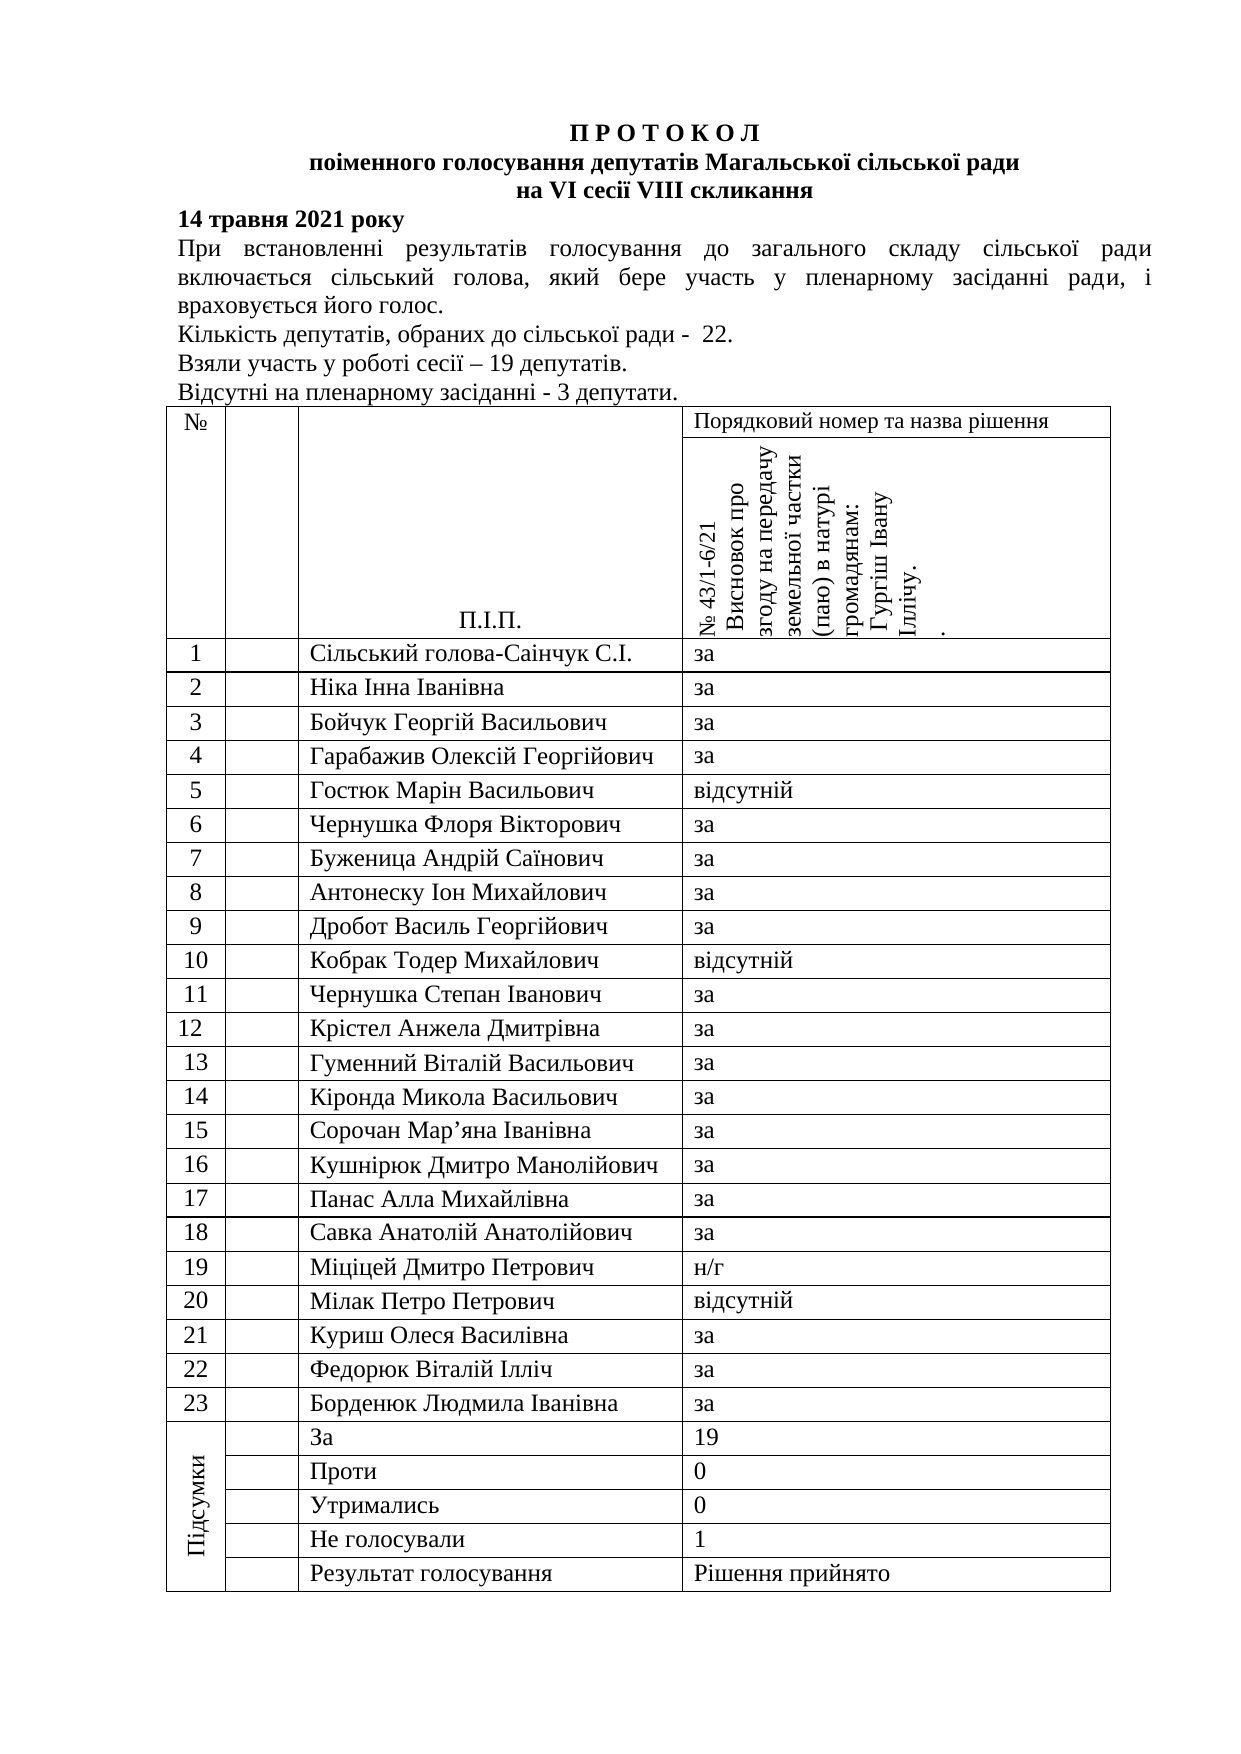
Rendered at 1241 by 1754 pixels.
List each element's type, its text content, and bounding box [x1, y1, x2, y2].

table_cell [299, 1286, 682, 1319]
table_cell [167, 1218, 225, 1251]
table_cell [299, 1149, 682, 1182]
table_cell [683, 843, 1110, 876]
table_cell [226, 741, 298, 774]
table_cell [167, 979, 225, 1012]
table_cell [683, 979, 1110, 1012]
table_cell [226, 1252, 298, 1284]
text Взяли участь у роботі сесії – 19 депутатів. [177, 348, 1152, 377]
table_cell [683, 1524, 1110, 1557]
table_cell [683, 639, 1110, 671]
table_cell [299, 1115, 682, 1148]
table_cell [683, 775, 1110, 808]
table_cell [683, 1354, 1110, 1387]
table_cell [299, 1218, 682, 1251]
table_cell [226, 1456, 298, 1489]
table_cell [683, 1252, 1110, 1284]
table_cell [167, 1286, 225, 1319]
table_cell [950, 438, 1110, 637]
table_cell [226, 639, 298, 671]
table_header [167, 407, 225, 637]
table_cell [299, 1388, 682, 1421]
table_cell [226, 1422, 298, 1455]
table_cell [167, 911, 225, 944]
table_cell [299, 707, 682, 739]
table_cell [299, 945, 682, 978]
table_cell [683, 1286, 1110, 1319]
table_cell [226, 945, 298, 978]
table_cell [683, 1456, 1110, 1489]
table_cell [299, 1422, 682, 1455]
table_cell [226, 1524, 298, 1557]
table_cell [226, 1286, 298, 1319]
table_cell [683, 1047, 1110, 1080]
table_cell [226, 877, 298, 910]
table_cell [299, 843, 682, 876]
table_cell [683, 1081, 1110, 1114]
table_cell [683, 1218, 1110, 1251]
text Кількість депутатів, обраних до сільської ради - 22. [177, 319, 1152, 348]
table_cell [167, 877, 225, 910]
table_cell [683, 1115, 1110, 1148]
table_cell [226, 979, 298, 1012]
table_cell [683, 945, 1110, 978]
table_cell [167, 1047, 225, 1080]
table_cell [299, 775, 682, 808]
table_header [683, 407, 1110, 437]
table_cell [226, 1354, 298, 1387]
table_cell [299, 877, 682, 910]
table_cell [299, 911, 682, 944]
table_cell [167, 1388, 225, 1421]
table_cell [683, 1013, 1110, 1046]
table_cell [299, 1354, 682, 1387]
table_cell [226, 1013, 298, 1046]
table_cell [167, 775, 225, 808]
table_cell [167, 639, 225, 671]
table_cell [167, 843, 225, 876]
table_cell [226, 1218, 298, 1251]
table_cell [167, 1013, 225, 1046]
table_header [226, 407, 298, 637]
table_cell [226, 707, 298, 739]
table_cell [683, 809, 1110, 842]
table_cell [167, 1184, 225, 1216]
text 14 травня 2021 року [177, 204, 1152, 233]
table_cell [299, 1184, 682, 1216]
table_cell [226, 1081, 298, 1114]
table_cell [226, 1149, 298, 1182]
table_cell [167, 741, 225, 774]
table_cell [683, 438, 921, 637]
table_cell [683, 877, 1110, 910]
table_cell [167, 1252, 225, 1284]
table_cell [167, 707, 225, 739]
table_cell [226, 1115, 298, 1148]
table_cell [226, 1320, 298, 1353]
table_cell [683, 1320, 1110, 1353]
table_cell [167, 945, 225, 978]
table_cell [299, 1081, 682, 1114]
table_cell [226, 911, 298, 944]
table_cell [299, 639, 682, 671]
text поіменного голосування депутатів Магальської сільської ради [177, 147, 1152, 176]
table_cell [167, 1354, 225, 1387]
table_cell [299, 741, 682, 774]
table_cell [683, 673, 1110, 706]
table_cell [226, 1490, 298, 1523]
text Відсутні на пленарному засіданні - 3 депутати. [177, 377, 1152, 406]
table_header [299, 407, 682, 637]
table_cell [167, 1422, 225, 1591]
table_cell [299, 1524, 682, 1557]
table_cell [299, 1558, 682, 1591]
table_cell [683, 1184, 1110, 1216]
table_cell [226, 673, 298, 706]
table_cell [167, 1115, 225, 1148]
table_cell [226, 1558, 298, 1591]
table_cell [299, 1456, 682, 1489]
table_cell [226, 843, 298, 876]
text П Р О Т О К О Л [177, 118, 1152, 147]
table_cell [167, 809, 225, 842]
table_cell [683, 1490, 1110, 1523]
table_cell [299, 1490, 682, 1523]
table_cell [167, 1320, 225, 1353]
text При встановленні результатів голосування до загального складу сільської ради включається сільський голова, який бере участь у пленарному засіданні ради, і враховується його голос. [177, 233, 1152, 319]
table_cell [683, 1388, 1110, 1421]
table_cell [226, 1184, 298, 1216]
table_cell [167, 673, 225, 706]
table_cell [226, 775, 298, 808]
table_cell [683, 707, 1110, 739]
text на VІ сесії VІІI скликання [177, 176, 1152, 204]
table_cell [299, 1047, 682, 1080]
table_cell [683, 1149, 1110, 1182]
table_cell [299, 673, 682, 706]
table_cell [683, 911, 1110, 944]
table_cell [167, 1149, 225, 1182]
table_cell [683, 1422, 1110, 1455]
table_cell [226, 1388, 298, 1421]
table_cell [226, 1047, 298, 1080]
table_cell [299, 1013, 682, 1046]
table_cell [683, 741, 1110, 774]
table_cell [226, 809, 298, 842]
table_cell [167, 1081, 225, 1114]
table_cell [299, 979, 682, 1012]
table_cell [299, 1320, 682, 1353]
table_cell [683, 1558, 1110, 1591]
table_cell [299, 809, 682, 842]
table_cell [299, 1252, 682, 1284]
